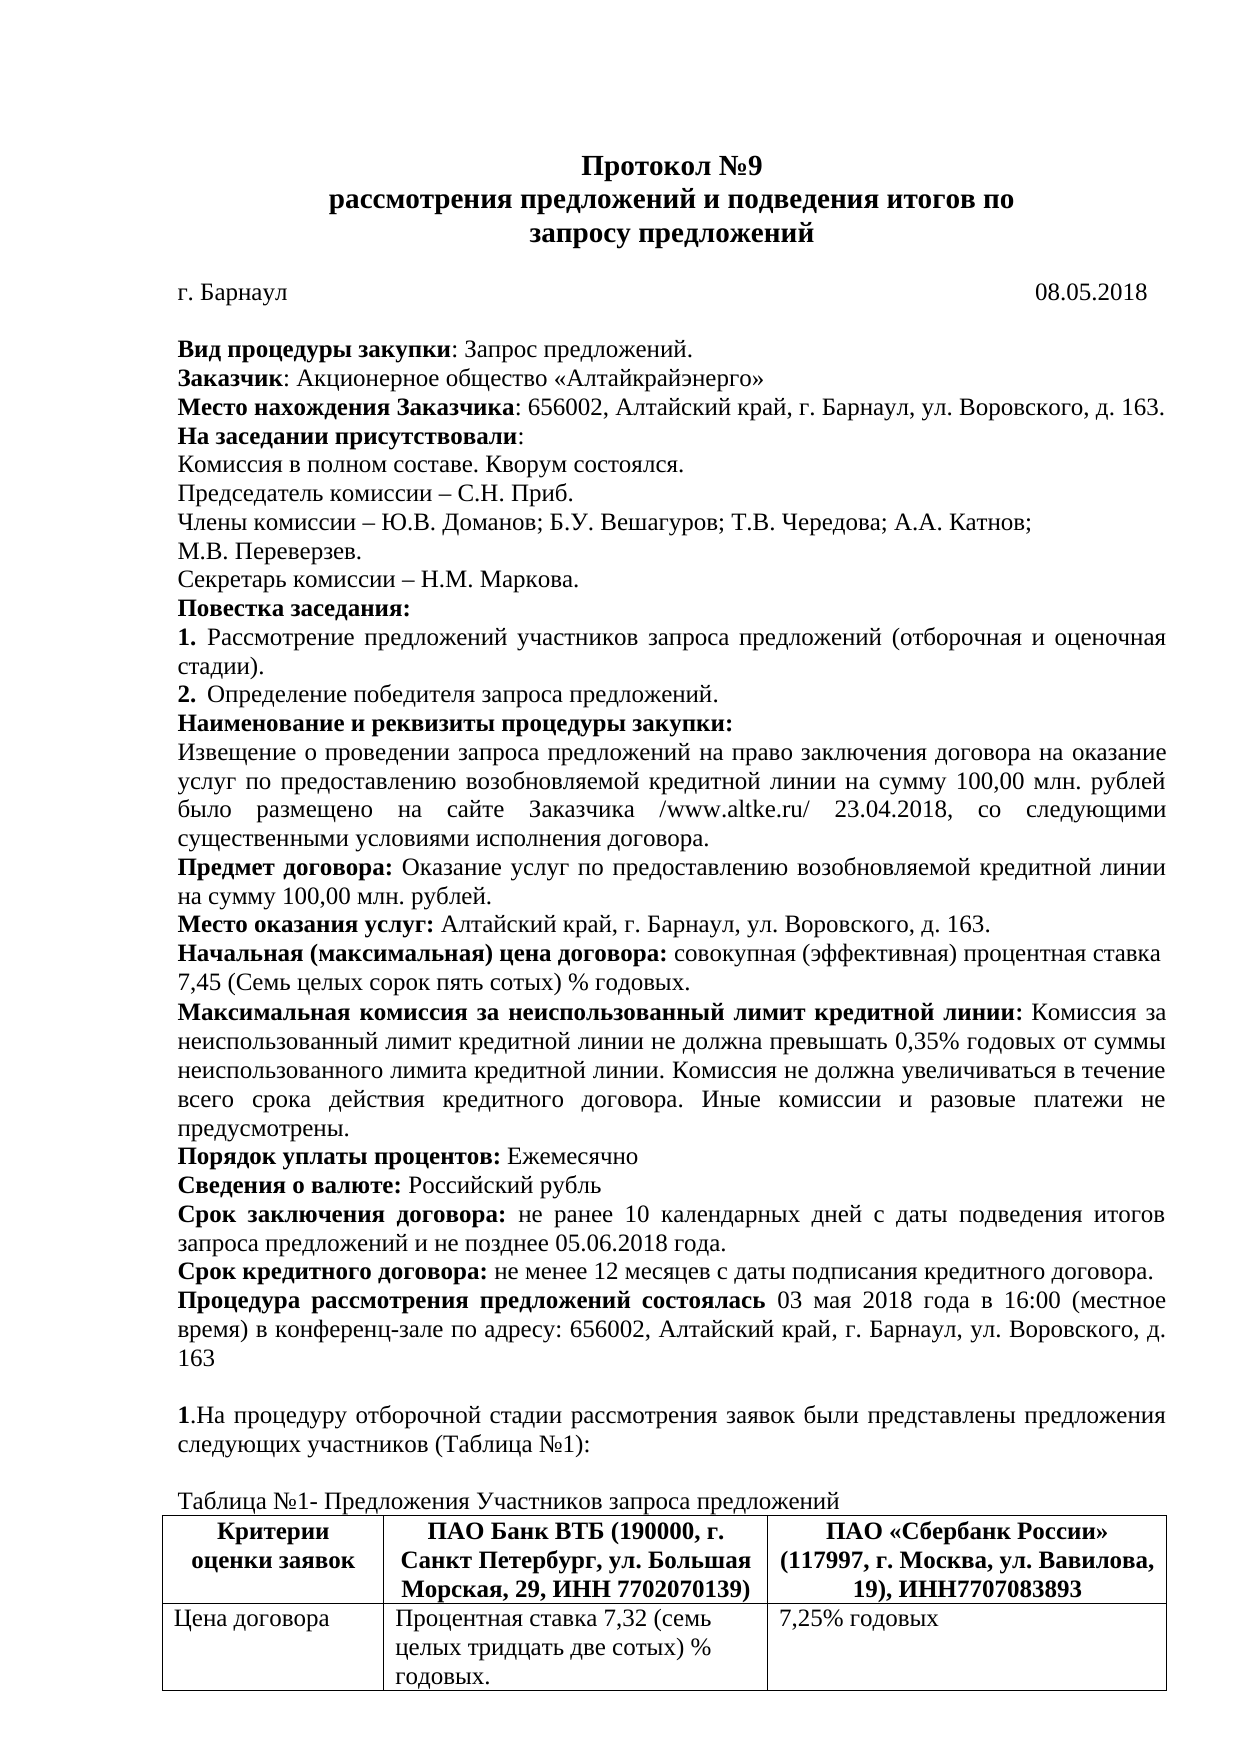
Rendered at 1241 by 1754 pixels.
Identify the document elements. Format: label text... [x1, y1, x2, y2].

text На заседании присутствовали: [177, 421, 1166, 449]
text Порядок уплаты процентов: Ежемесячно [177, 1141, 1166, 1170]
text Процедура рассмотрения предложений состоялась 03 мая 2018 года в 16:00 (местное время) в конференц-зале по адресу: 656002, Алтайский край, г. Барнаул, ул. Воровского, д. 163 [177, 1285, 1166, 1371]
text Срок кредитного договора: не менее 12 месяцев с даты подписания кредитного договора. [177, 1256, 1166, 1285]
text Председатель комиссии – С.Н. Приб. [177, 478, 1166, 507]
text Срок заключения договора: не ранее 10 календарных дней с даты подведения итогов запроса предложений и не позднее 05.06.2018 года. [177, 1199, 1166, 1256]
text Место оказания услуг: Алтайский край, г. Барнаул, ул. Воровского, д. 163. [177, 909, 1166, 938]
table_cell Цена договора [163, 1604, 383, 1690]
table_header ПАО Банк ВТБ (190000, г. Санкт Петербург, ул. Большая Морская, 29, ИНН 7702070139) [384, 1516, 767, 1602]
text Повестка заседания: [177, 593, 1166, 622]
text Вид процедуры закупки: Запрос предложений. [177, 334, 1166, 363]
text Место нахождения Заказчика: 656002, Алтайский край, г. Барнаул, ул. Воровского, д. 163. [177, 392, 1166, 421]
text Комиссия в полном составе. Кворум состоялся. [177, 449, 1166, 478]
list 1.На процедуру отборочной стадии рассмотрения заявок были представлены предложения следующих участников (Таблица №1): [177, 1400, 1166, 1458]
text Секретарь комиссии – Н.М. Маркова. [177, 564, 1166, 593]
table_header ПАО «Сбербанк России» (117997, г. Москва, ул. Вавилова, 19), ИНН7707083893 [768, 1516, 1166, 1602]
text рассмотрения предложений и подведения итогов по [177, 181, 1166, 215]
text запросу предложений [177, 215, 1166, 248]
text Максимальная комиссия за неиспользованный лимит кредитной линии: Комиссия за неиспользованный лимит кредитной линии не должна превышать 0,35% годовых от суммы неиспользованного лимита кредитной линии. Комиссия не должна увеличиваться в течение всего срока действия кредитного договора. Иные комиссии и разовые платежи не предусмотрены. [177, 996, 1166, 1141]
list Определение победителя запроса предложений. [177, 679, 1166, 708]
text г. Барнаул 08.05.2018 [177, 277, 1166, 306]
table_header Критерии оценки заявок [163, 1516, 383, 1602]
text Заказчик: Акционерное общество «Алтайкрайэнерго» [177, 363, 1166, 392]
text Извещение о проведении запроса предложений на право заключения договора на оказание услуг по предоставлению возобновляемой кредитной линии на сумму 100,00 млн. рублей было размещено на сайте Заказчика /www.altke.ru/ 23.04.2018, со следующими существенными условиями исполнения договора. [177, 737, 1166, 852]
text Наименование и реквизиты процедуры закупки: [177, 708, 1166, 737]
list Рассмотрение предложений участников запроса предложений (отборочная и оценочная стадии). [177, 622, 1166, 679]
text Члены комиссии – Ю.В. Доманов; Б.У. Вешагуров; Т.В. Чередова; А.А. Катнов; [177, 507, 1166, 536]
text Предмет договора: Оказание услуг по предоставлению возобновляемой кредитной линии на сумму 100,00 млн. рублей. [177, 852, 1166, 909]
text М.В. Переверзев. [177, 536, 1166, 564]
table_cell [384, 1604, 767, 1690]
text Сведения о валюте: Российский рубль [177, 1170, 1166, 1199]
text Таблица №1- Предложения Участников запроса предложений [177, 1486, 1166, 1515]
text Начальная (максимальная) цена договора: совокупная (эффективная) процентная ставка 7,45 (Семь целых сорок пять сотых) % годовых. [177, 938, 1166, 996]
table_cell 7,25% годовых [768, 1604, 1166, 1690]
text Протокол №9 [177, 148, 1166, 181]
